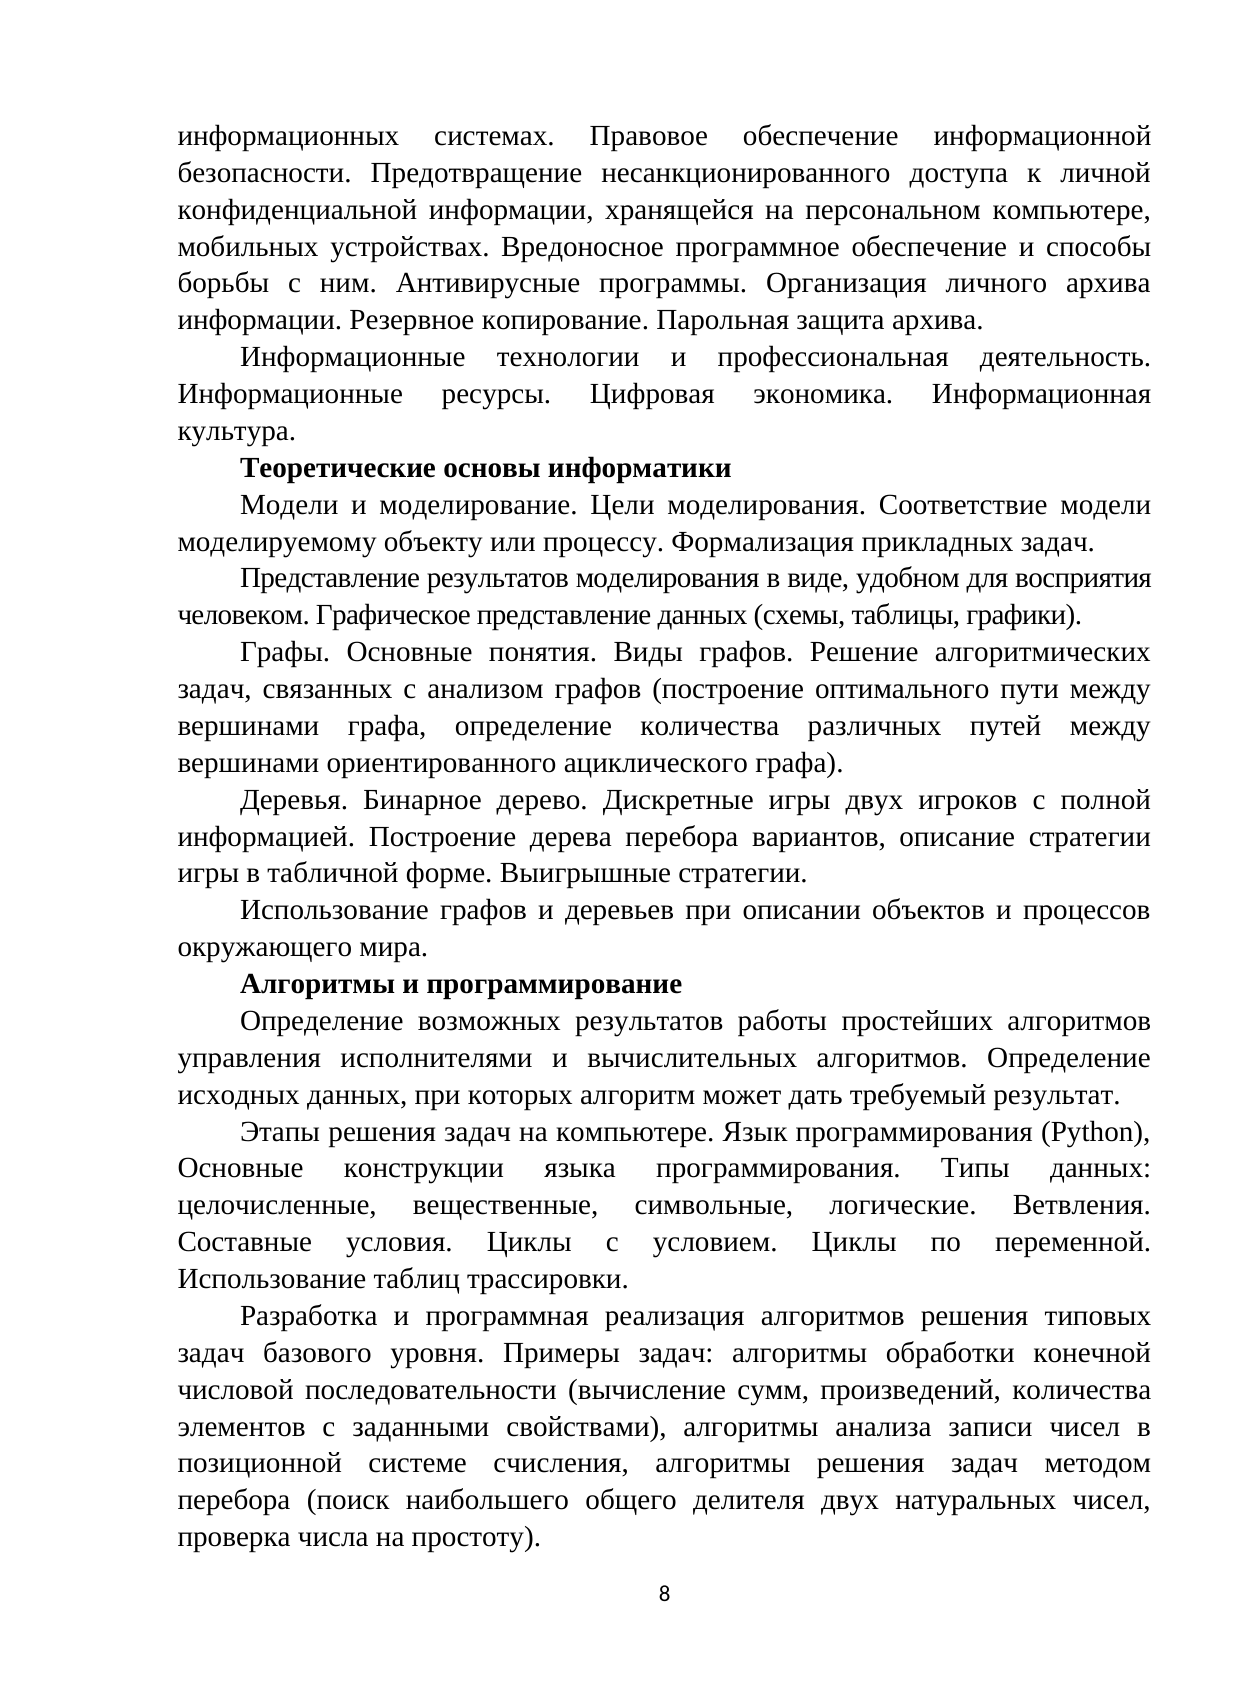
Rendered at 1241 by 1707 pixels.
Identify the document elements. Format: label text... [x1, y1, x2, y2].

text Деревья. Бинарное дерево. Дискретные игры двух игроков с полной информацией. Построение дерева перебора вариантов, описание стратегии игры в табличной форме. Выигрышные стратегии. [177, 782, 1152, 889]
text Представление результатов моделирования в виде, удобном для восприятия человеком. Графическое представление данных (схемы, таблицы, графики). [177, 561, 1152, 631]
text Этапы решения задач на компьютере. Язык программирования (Python), Основные конструкции языка программирования. Типы данных: целочисленные, вещественные, символьные, логические. Ветвления. Составные условия. Циклы с условием. Циклы по переменной. Использование таблиц трассировки. [177, 1114, 1152, 1295]
text Графы. Основные понятия. Виды графов. Решение алгоритмических задач, связанных с анализом графов (построение оптимального пути между вершинами графа, определение количества различных путей между вершинами ориентированного ациклического графа). [177, 634, 1152, 778]
text Модели и моделирование. Цели моделирования. Соответствие модели моделируемому объекту или процессу. Формализация прикладных задач. [177, 487, 1152, 557]
text Алгоритмы и программирование [177, 966, 1152, 1000]
text Информационные технологии и профессиональная деятельность. Информационные ресурсы. Цифровая экономика. Информационная культура. [177, 339, 1152, 447]
text Теоретические основы информатики [177, 450, 1152, 483]
text Определение возможных результатов работы простейших алгоритмов управления исполнителями и вычислительных алгоритмов. Определение исходных данных, при которых алгоритм может дать требуемый результат. [177, 1003, 1152, 1110]
text Использование графов и деревьев при описании объектов и процессов окружающего мира. [177, 892, 1152, 963]
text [177, 118, 1152, 336]
text Разработка и программная реализация алгоритмов решения типовых задач базового уровня. Примеры задач: алгоритмы обработки конечной числовой последовательности (вычисление сумм, произведений, количества элементов с заданными свойствами), алгоритмы анализа записи чисел в позиционной системе счисления, алгоритмы решения задач методом перебора (поиск наибольшего общего делителя двух натуральных чисел, проверка числа на простоту). [177, 1298, 1152, 1553]
